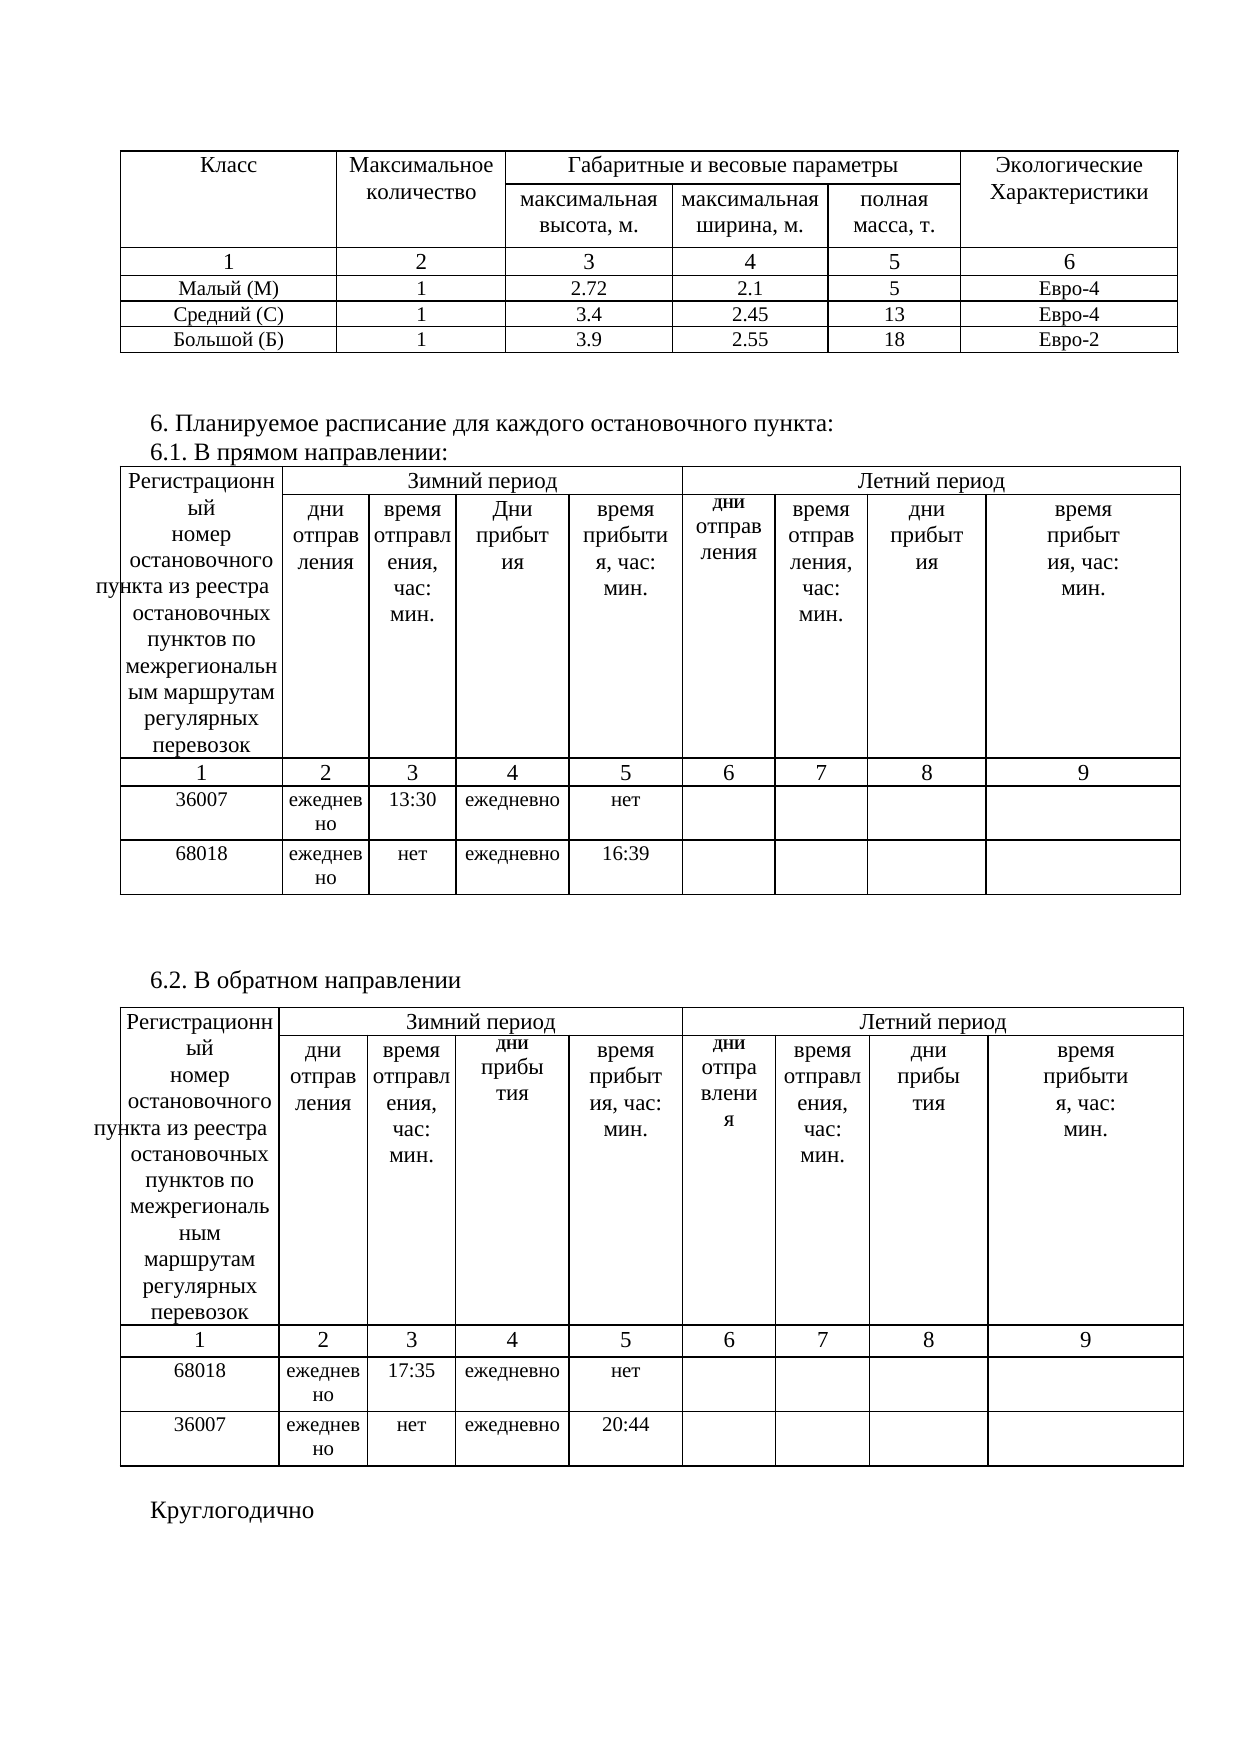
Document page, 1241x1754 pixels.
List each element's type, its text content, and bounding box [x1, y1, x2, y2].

table_cell нет [368, 1412, 455, 1465]
table_cell ДНИ отпра влени я [683, 1036, 775, 1324]
table_cell 4 [673, 248, 827, 274]
table_cell 1 [121, 248, 336, 274]
table_cell 6 [683, 1326, 775, 1356]
table_cell 2 [337, 248, 505, 274]
table_cell 7 [776, 1326, 869, 1356]
table_header Экологические Характеристики [961, 152, 1177, 247]
table_cell [868, 841, 985, 894]
table_cell ежедневно [283, 841, 368, 894]
table_cell 5 [829, 276, 960, 300]
table_cell дни отправ ления [280, 1036, 367, 1324]
table_cell 4 [456, 1326, 568, 1356]
table_cell 2.55 [673, 327, 827, 351]
table_cell [989, 1358, 1183, 1411]
table_cell 1 [121, 759, 282, 785]
table_cell 1 [121, 1326, 278, 1356]
table_cell дни прибыт ия [868, 495, 985, 757]
table_cell 3.9 [506, 327, 672, 351]
table_cell время прибыт ия, час: мин. [987, 495, 1180, 757]
table_cell 1 [337, 302, 505, 326]
table_cell 6 [683, 759, 774, 785]
table_cell максимальная высота, м. [506, 185, 672, 247]
table_cell время отправл ения, час: мин. [368, 1036, 455, 1324]
table_cell [987, 841, 1180, 894]
table_header Регистрационный номер остановочного пункта из реестра остановочных пунктов по межрегиональным маршрутам регулярных перевозок [121, 467, 282, 757]
table_cell 9 [989, 1326, 1183, 1356]
table_cell 9 [987, 759, 1180, 785]
table_cell [987, 787, 1180, 839]
table_cell ежедневно [283, 787, 368, 839]
table_cell 7 [776, 759, 867, 785]
table_cell 1 [337, 327, 505, 351]
table_cell [683, 841, 774, 894]
text 6. Планируемое расписание для каждого остановочного пункта: [150, 408, 1090, 437]
table_cell 2.45 [673, 302, 827, 326]
table_cell 68018 [121, 1358, 278, 1411]
table_cell [868, 787, 985, 839]
table_cell 5 [570, 759, 682, 785]
table_cell время прибыти я, час: мин. [570, 495, 682, 757]
table_cell [776, 1412, 869, 1465]
table_cell Евро-4 [961, 276, 1177, 300]
table_cell [683, 787, 774, 839]
table_cell время отправл ения, час: мин. [776, 1036, 869, 1324]
table_cell 3 [506, 248, 672, 274]
table_cell 20:44 [570, 1412, 682, 1465]
table_cell 2.72 [506, 276, 672, 300]
table_cell 36007 [121, 787, 282, 839]
table_cell ДНИ отправ ления [683, 495, 774, 757]
text Круглогодично [150, 1495, 1090, 1524]
table_cell 6 [961, 248, 1177, 274]
table_header Зимний период [280, 1008, 682, 1034]
table_cell ежедневно [457, 787, 568, 839]
table_cell ежедневно [280, 1412, 367, 1465]
table_cell время отправ ления, час: мин. [776, 495, 867, 757]
table_header Летний период [683, 1008, 1183, 1034]
text 6.1. В прямом направлении: [150, 437, 1090, 466]
table_cell дни прибы тия [870, 1036, 987, 1324]
table_cell 13 [829, 302, 960, 326]
table_cell Средний (С) [121, 302, 336, 326]
table_cell 2.1 [673, 276, 827, 300]
table_cell полная масса, т. [829, 185, 960, 247]
table_cell 36007 [121, 1412, 278, 1465]
table_cell максимальная ширина, м. [673, 185, 827, 247]
table_cell нет [370, 841, 455, 894]
table_cell Большой (Б) [121, 327, 336, 351]
table_cell Дни прибыт ия [457, 495, 568, 757]
table_cell [683, 1358, 775, 1411]
table_cell [776, 787, 867, 839]
table_cell 68018 [121, 841, 282, 894]
table_cell 2 [280, 1326, 367, 1356]
table_cell 8 [868, 759, 985, 785]
table_cell Евро-2 [961, 327, 1177, 351]
table_header Габаритные и весовые параметры [506, 152, 960, 183]
table_header Летний период [683, 467, 1180, 493]
table_header Максимальное количество [337, 152, 505, 247]
table_cell дни отправ ления [283, 495, 368, 757]
table_cell ежедневно [456, 1358, 568, 1411]
table_cell 5 [829, 248, 960, 274]
table_cell ДНИ прибы тия [456, 1036, 568, 1324]
table_cell 4 [457, 759, 568, 785]
table_cell [776, 1358, 869, 1411]
table_header Регистрационный номер остановочного пункта из реестра остановочных пунктов по межрегиональным маршрутам регулярных перевозок [121, 1008, 278, 1324]
table_cell 2 [283, 759, 368, 785]
table_cell ежедневно [280, 1358, 367, 1411]
text 6.2. В обратном направлении [150, 965, 1090, 994]
table_header Зимний период [283, 467, 682, 493]
table_header Класс [121, 152, 336, 247]
table_cell 16:39 [570, 841, 682, 894]
table_cell ежедневно [456, 1412, 568, 1465]
table_cell 1 [337, 276, 505, 300]
table_cell [683, 1412, 775, 1465]
table_cell [776, 841, 867, 894]
table_cell [870, 1412, 987, 1465]
table_cell 17:35 [368, 1358, 455, 1411]
table_cell нет [570, 1358, 682, 1411]
table_cell 3.4 [506, 302, 672, 326]
table_cell Малый (М) [121, 276, 336, 300]
table_cell Евро-4 [961, 302, 1177, 326]
table_cell 18 [829, 327, 960, 351]
table_cell [989, 1412, 1183, 1465]
table_cell 3 [370, 759, 455, 785]
table_cell 8 [870, 1326, 987, 1356]
table_cell [870, 1358, 987, 1411]
table_cell время прибыти я, час: мин. [989, 1036, 1183, 1324]
table_cell время отправл ения, час: мин. [370, 495, 455, 757]
table_cell 3 [368, 1326, 455, 1356]
table_cell ежедневно [457, 841, 568, 894]
table_cell 5 [570, 1326, 682, 1356]
table_cell нет [570, 787, 682, 839]
table_cell время прибыт ия, час: мин. [570, 1036, 682, 1324]
table_cell 13:30 [370, 787, 455, 839]
